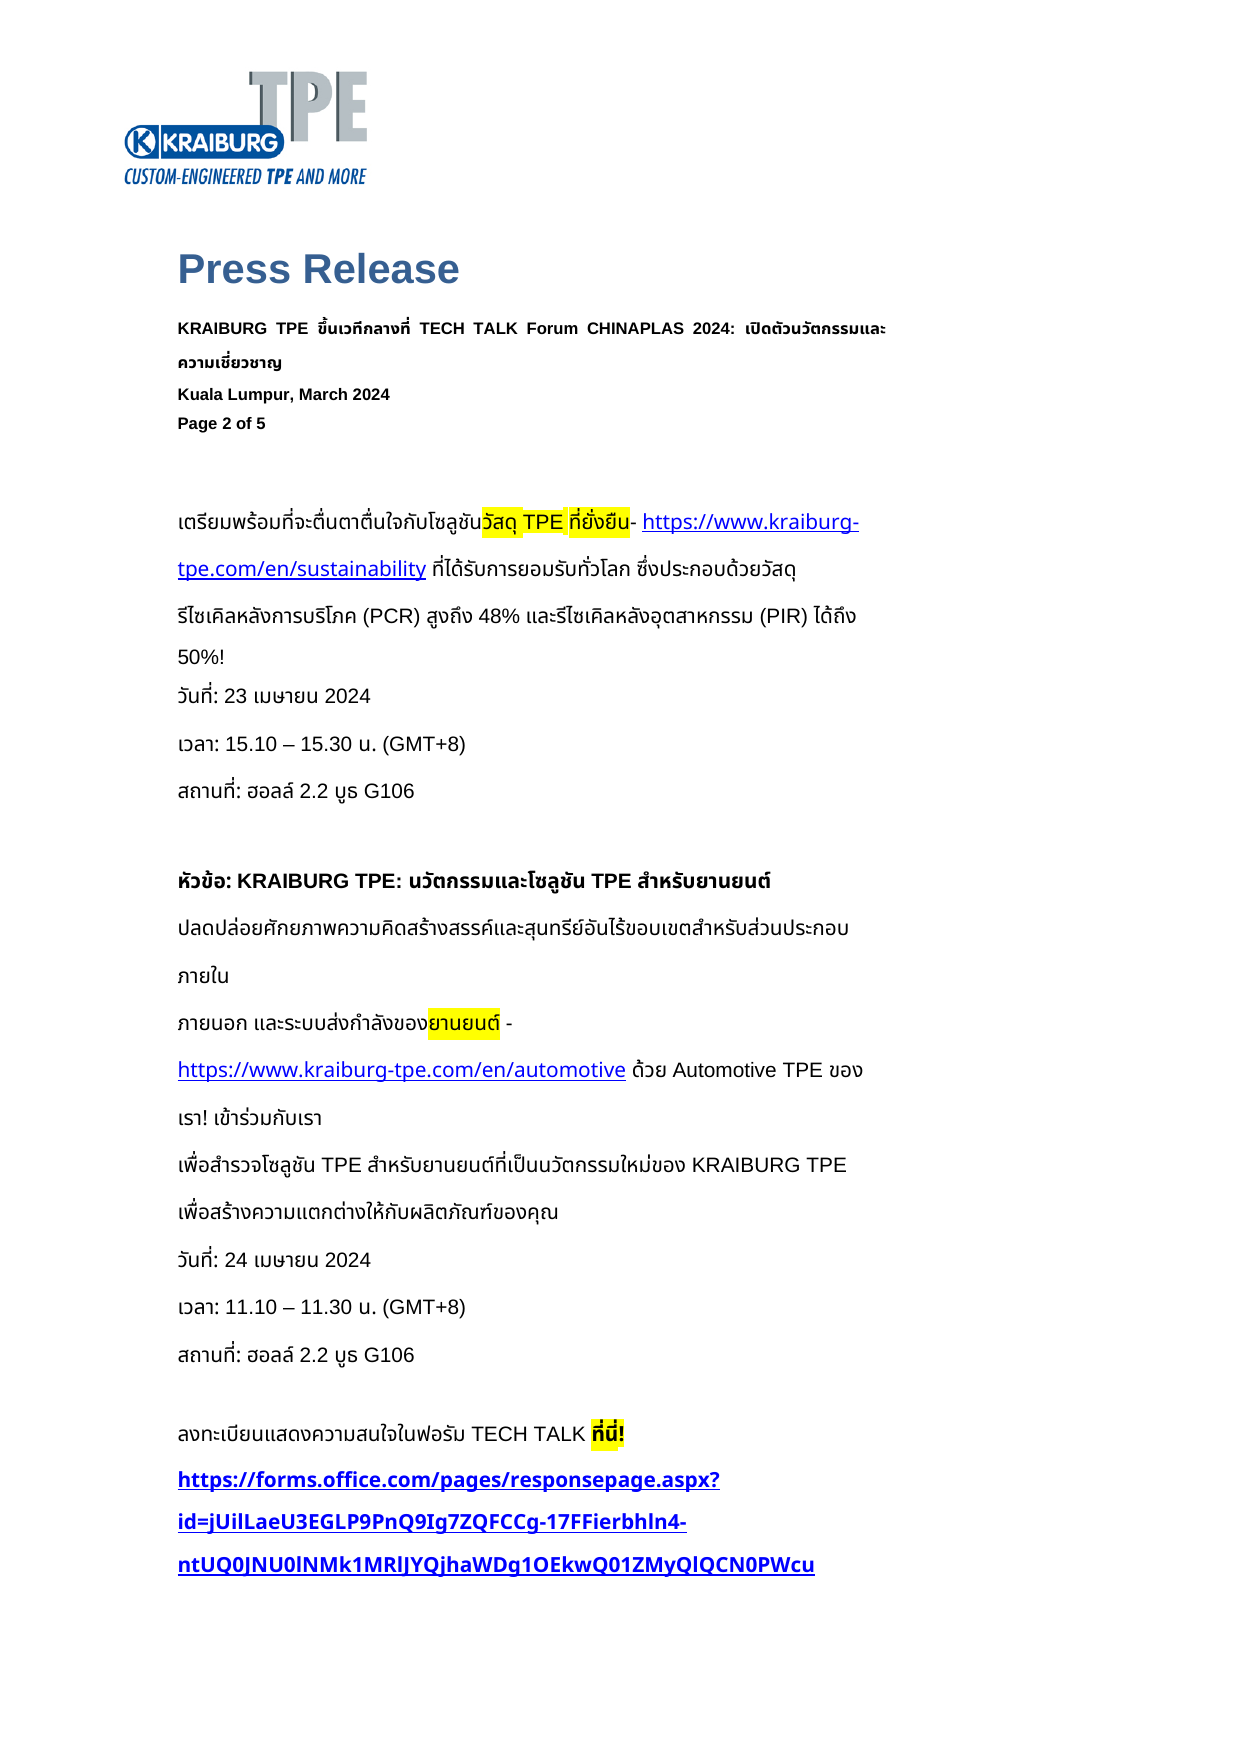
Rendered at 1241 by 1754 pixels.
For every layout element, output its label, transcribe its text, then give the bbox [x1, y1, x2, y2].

text วันที่: 24 เมษายน 2024 [177, 1245, 886, 1277]
text สถานที่: ฮอลล์ 2.2 บูธ G106 [177, 776, 886, 808]
text ลงทะเบียนแสดงความสนใจในฟอรัม TECH TALK ที่นี่! https://forms.office.com/pages/responsepage.aspx?id=jUilLaeU3EGLP9PnQ9Ig7ZQFCCg-17FFierbhln4-ntUQ0JNU0lNMk1MRlJYQjhaWDg1OEkwQ01ZMyQlQCN0PWcu [177, 1419, 886, 1578]
text ปลดปล่อยศักยภาพความคิดสร้างสรรค์และสุนทรีย์อันไร้ขอบเขตสำหรับส่วนประกอบภายใน [177, 914, 886, 992]
text เพื่อสำรวจโซลูชัน TPE สำหรับยานยนต์ที่เป็นนวัตกรรมใหม่ของ KRAIBURG TPE [177, 1150, 886, 1182]
text หัวข้อ: KRAIBURG TPE: นวัตกรรมและโซลูชัน TPE สำหรับยานยนต์ [177, 866, 886, 898]
text ภายนอก และระบบส่งกำลังของยานยนต์ - https://www.kraiburg-tpe.com/en/automotive ด้วย Automotive TPE ของเรา! เข้าร่วมกับเรา [177, 1008, 886, 1134]
text รีไซเคิลหลังการบริโภค (PCR) สูงถึง 48% และรีไซเคิลหลังอุตสาหกรรม (PIR) ได้ถึง 50%! [177, 602, 886, 669]
text เพื่อสร้างความแตกต่างให้กับผลิตภัณฑ์ของคุณ [177, 1198, 886, 1229]
text วันที่: 23 เมษายน 2024 [177, 681, 886, 713]
text เวลา: 11.10 – 11.30 น. (GMT+8) [177, 1292, 886, 1324]
picture [112, 55, 379, 200]
text เวลา: 15.10 – 15.30 น. (GMT+8) [177, 729, 886, 760]
text เตรียมพร้อมที่จะตื่นตาตื่นใจกับโซลูชันวัสดุ TPE ที่ยั่งยืน- https://www.kraiburg-tpe.com/en/sustainability ที่ได้รับการยอมรับทั่วโลก ซึ่งประกอบด้วยวัสดุ [177, 507, 886, 586]
text สถานที่: ฮอลล์ 2.2 บูธ G106 [177, 1340, 886, 1372]
